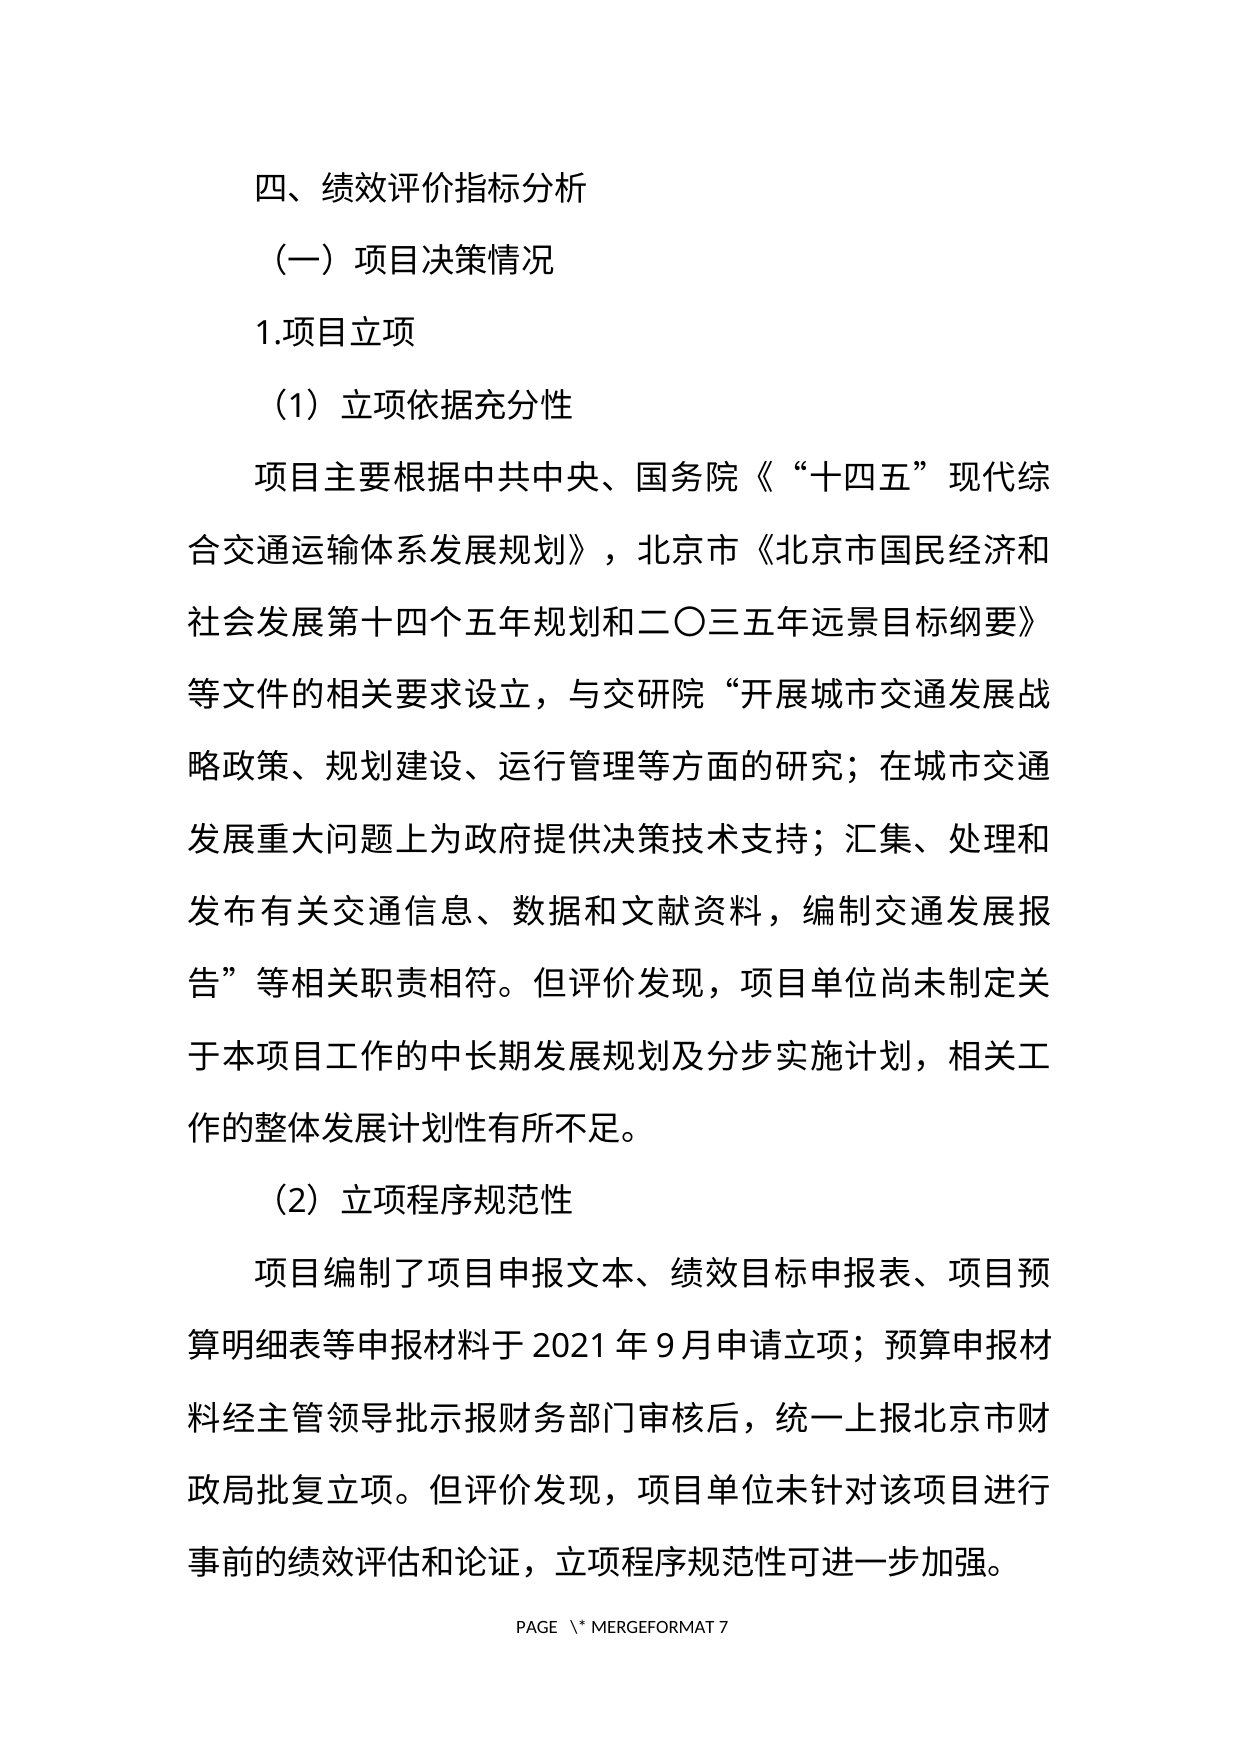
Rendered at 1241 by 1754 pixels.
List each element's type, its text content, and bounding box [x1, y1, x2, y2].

text 项目主要根据中共中央、国务院《“十四五”现代综合交通运输体系发展规划》，北京市《北京市国民经济和社会发展第十四个五年规划和二〇三五年远景目标纲要》等文件的相关要求设立，与交研院“开展城市交通发展战略政策、规划建设、运行管理等方面的研究；在城市交通发展重大问题上为政府提供决策技术支持；汇集、处理和发布有关交通信息、数据和文献资料，编制交通发展报告”等相关职责相符。但评价发现，项目单位尚未制定关于本项目工作的中长期发展规划及分步实施计划，相关工作的整体发展计划性有所不足。 [187, 451, 1053, 1150]
text （一）项目决策情况 [187, 234, 1053, 282]
text 项目编制了项目申报文本、绩效目标申报表、项目预算明细表等申报材料于2021年9月申请立项；预算申报材料经主管领导批示报财务部门审核后，统一上报北京市财政局批复立项。但评价发现，项目单位未针对该项目进行事前的绩效评估和论证，立项程序规范性可进一步加强。 [187, 1247, 1053, 1584]
text 1.项目立项 [187, 306, 1053, 354]
text 四、绩效评价指标分析 [187, 161, 1053, 209]
list 立项程序规范性 [187, 1174, 1053, 1222]
text （1）立项依据充分性 [187, 378, 1053, 427]
